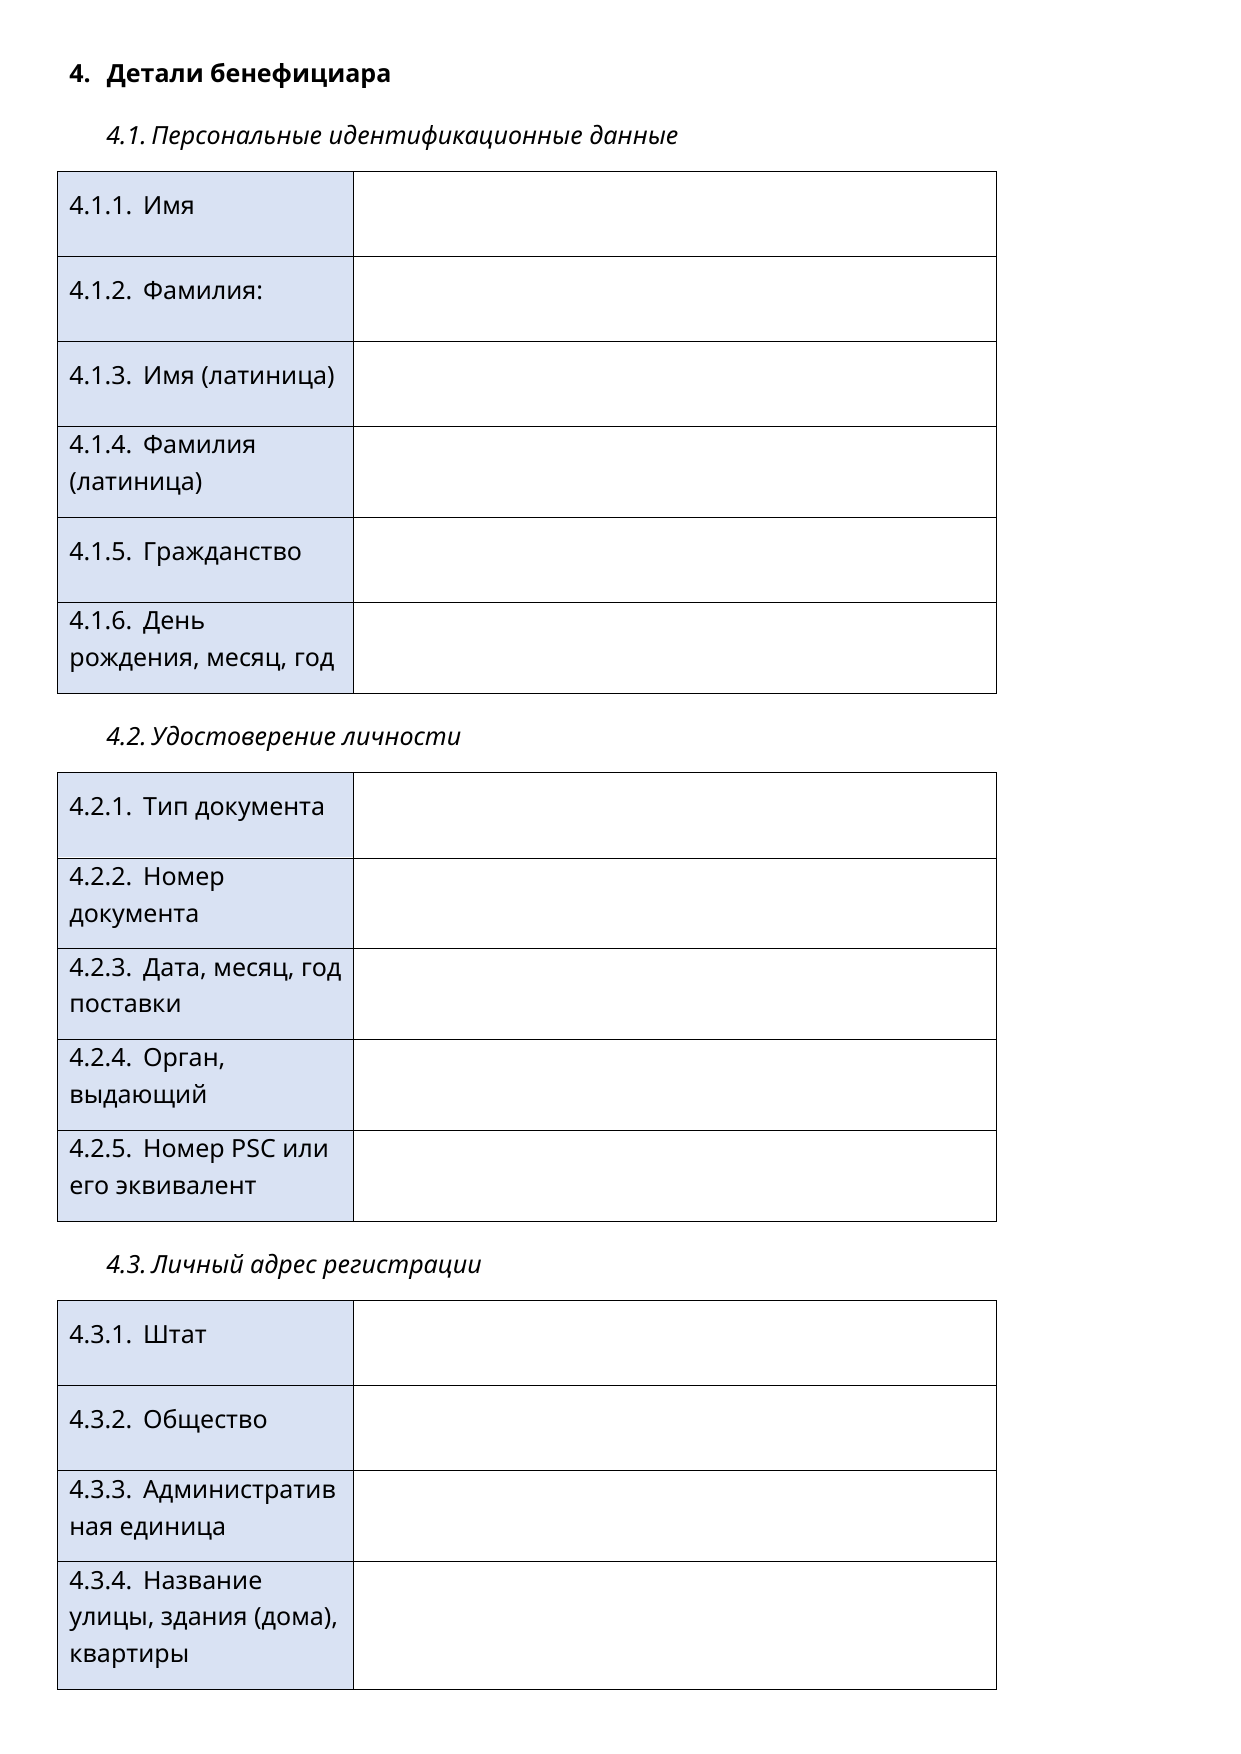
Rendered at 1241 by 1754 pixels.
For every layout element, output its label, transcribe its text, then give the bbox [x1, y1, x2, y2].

table_cell Номер документа [58, 859, 353, 948]
table_cell Орган, выдающий [58, 1040, 353, 1130]
table_cell Дата, месяц, год поставки [58, 949, 353, 1039]
table_header [354, 1301, 996, 1385]
table_cell [354, 949, 996, 1039]
list Удостоверение личности [106, 719, 1152, 753]
table_header Штат [58, 1301, 353, 1385]
table_header Имя [58, 172, 353, 256]
table_cell Фамилия (латиница) [58, 427, 353, 517]
list Личный адрес регистрации [106, 1247, 1152, 1281]
table_cell Административная единица [58, 1471, 353, 1561]
table_cell [354, 342, 996, 426]
table_cell [354, 1471, 996, 1561]
table_cell [354, 603, 996, 693]
table_cell Имя (латиница) [58, 342, 353, 426]
table_cell [354, 427, 996, 517]
table_cell Номер PSC или его эквивалент [58, 1131, 353, 1221]
table_cell День рождения, месяц, год [58, 603, 353, 693]
table_cell [354, 1131, 996, 1221]
table_header [354, 773, 996, 857]
table_cell Фамилия: [58, 257, 353, 341]
table_cell Общество [58, 1386, 353, 1470]
table_header [354, 172, 996, 256]
table_cell Гражданство [58, 518, 353, 602]
table_cell [354, 859, 996, 948]
list Детали бенефициара [69, 56, 1152, 89]
table_cell [354, 257, 996, 341]
table_cell [354, 1386, 996, 1470]
list Персональные идентификационные данные [106, 117, 1152, 151]
table_cell [354, 1562, 996, 1689]
table_cell [354, 1040, 996, 1130]
table_cell [354, 518, 996, 602]
table_header Тип документа [58, 773, 353, 857]
table_cell Название улицы, здания (дома), квартиры [58, 1562, 353, 1689]
